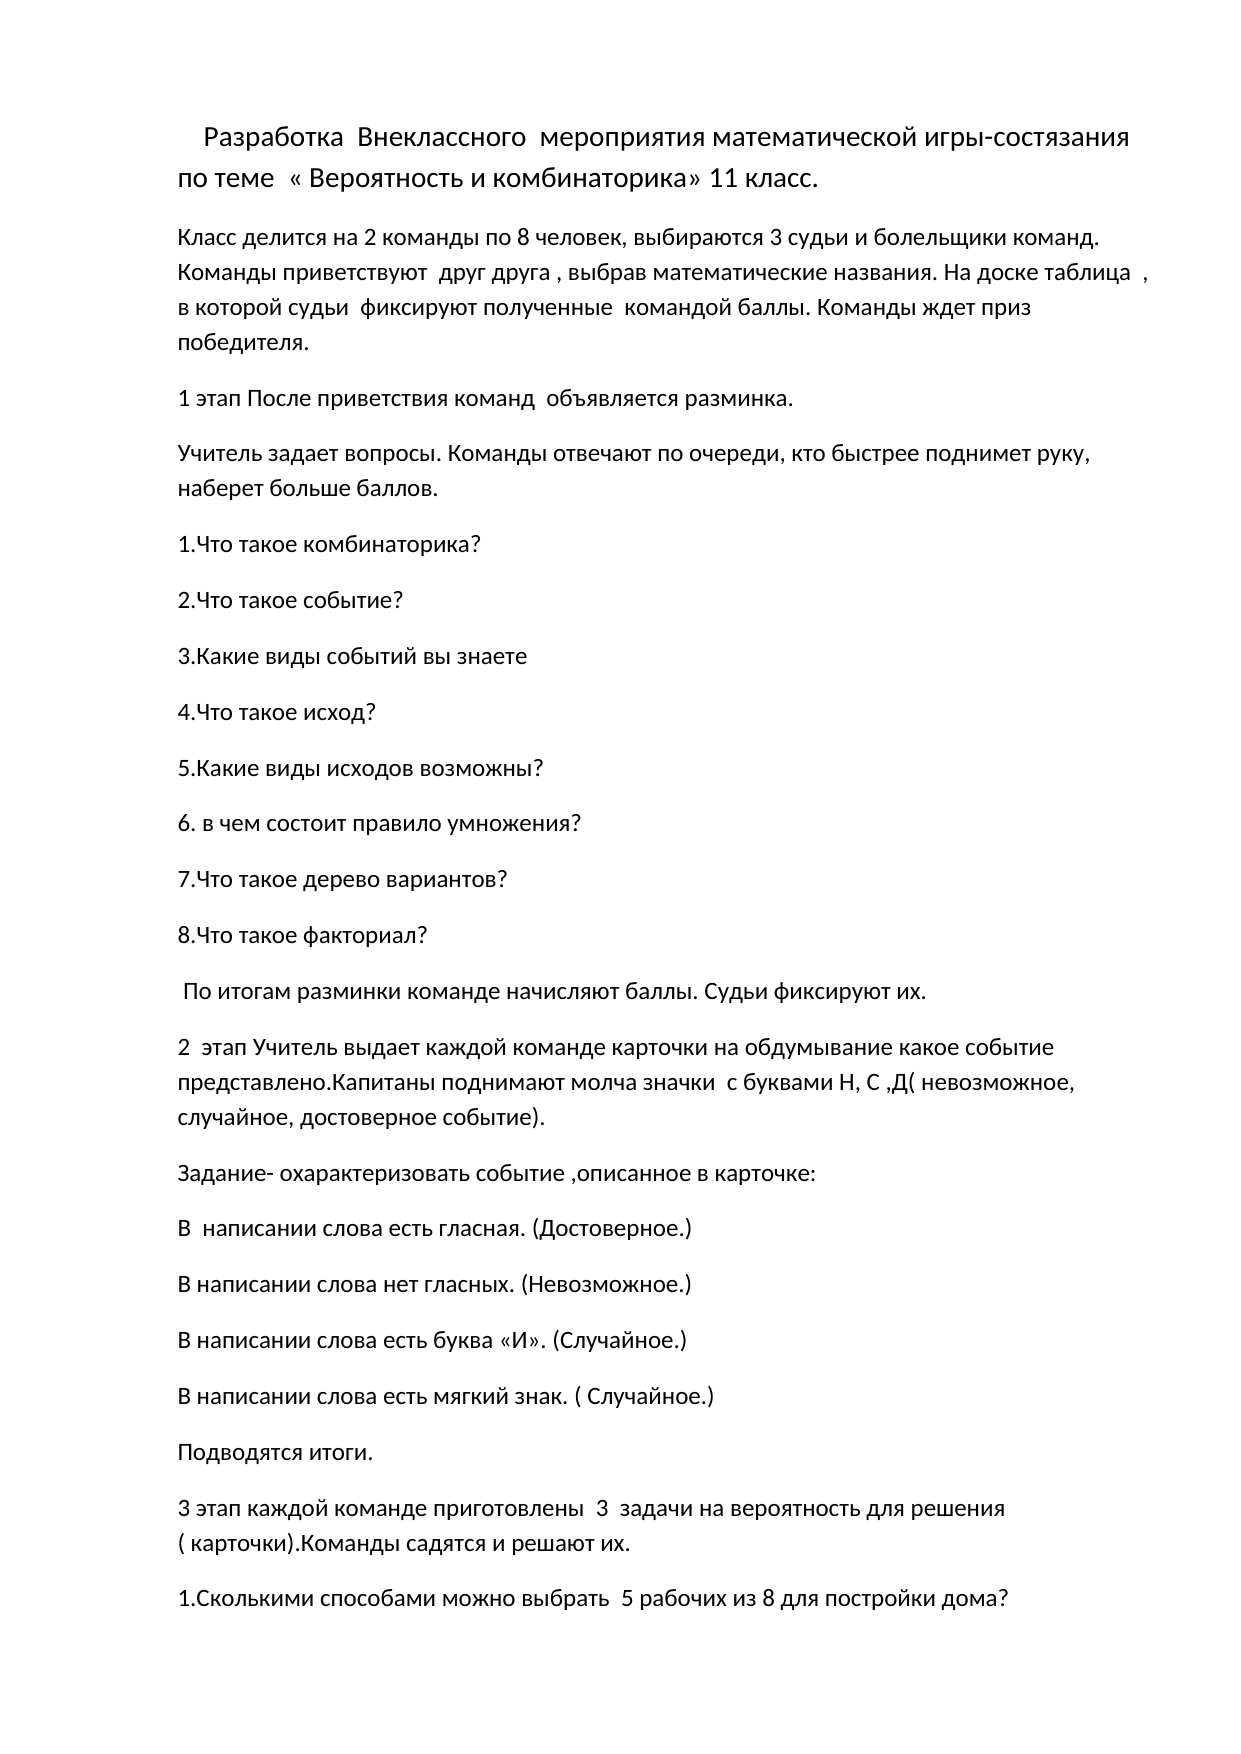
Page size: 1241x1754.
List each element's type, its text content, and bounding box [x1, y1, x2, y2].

text Класс делится на 2 команды по 8 человек, выбираются 3 судьи и болельщики команд. Команды приветствуют друг друга , выбрав математические названия. На доске таблица , в которой судьи фиксируют полученные командой баллы. Команды ждет приз победителя. [177, 221, 1152, 356]
text 3 этап каждой команде приготовлены 3 задачи на вероятность для решения ( карточки).Команды садятся и решают их. [177, 1492, 1152, 1557]
text 1 этап После приветствия команд объявляется разминка. [177, 382, 1152, 412]
text По итогам разминки команде начисляют баллы. Судьи фиксируют их. [177, 975, 1152, 1006]
text Учитель задает вопросы. Команды отвечают по очереди, кто быстрее поднимет руку, наберет больше баллов. [177, 437, 1152, 503]
text В написании слова есть мягкий знак. ( Случайное.) [177, 1380, 1152, 1411]
text 7.Что такое дерево вариантов? [177, 863, 1152, 894]
text 8.Что такое факториал? [177, 919, 1152, 950]
text 1.Что такое комбинаторика? [177, 528, 1152, 559]
text В написании слова есть буква «И». (Случайное.) [177, 1324, 1152, 1355]
text 2 этап Учитель выдает каждой команде карточки на обдумывание какое событие представлено.Капитаны поднимают молча значки с буквами Н, С ,Д( невозможное, случайное, достоверное событие). [177, 1031, 1152, 1131]
text Разработка Внеклассного мероприятия математической игры-состязания по теме « Вероятность и комбинаторика» 11 класс. [177, 118, 1152, 195]
text В написании слова есть гласная. (Достоверное.) [177, 1212, 1152, 1243]
text 2.Что такое событие? [177, 584, 1152, 615]
text 1.Сколькими способами можно выбрать 5 рабочих из 8 для постройки дома? [177, 1582, 1152, 1613]
text Подводятся итоги. [177, 1436, 1152, 1466]
text Задание- охарактеризовать событие ,описанное в карточке: [177, 1157, 1152, 1187]
text В написании слова нет гласных. (Невозможное.) [177, 1268, 1152, 1299]
text 3.Какие виды событий вы знаете [177, 640, 1152, 671]
text 5.Какие виды исходов возможны? [177, 752, 1152, 782]
text 6. в чем состоит правило умножения? [177, 807, 1152, 838]
text 4.Что такое исход? [177, 696, 1152, 726]
